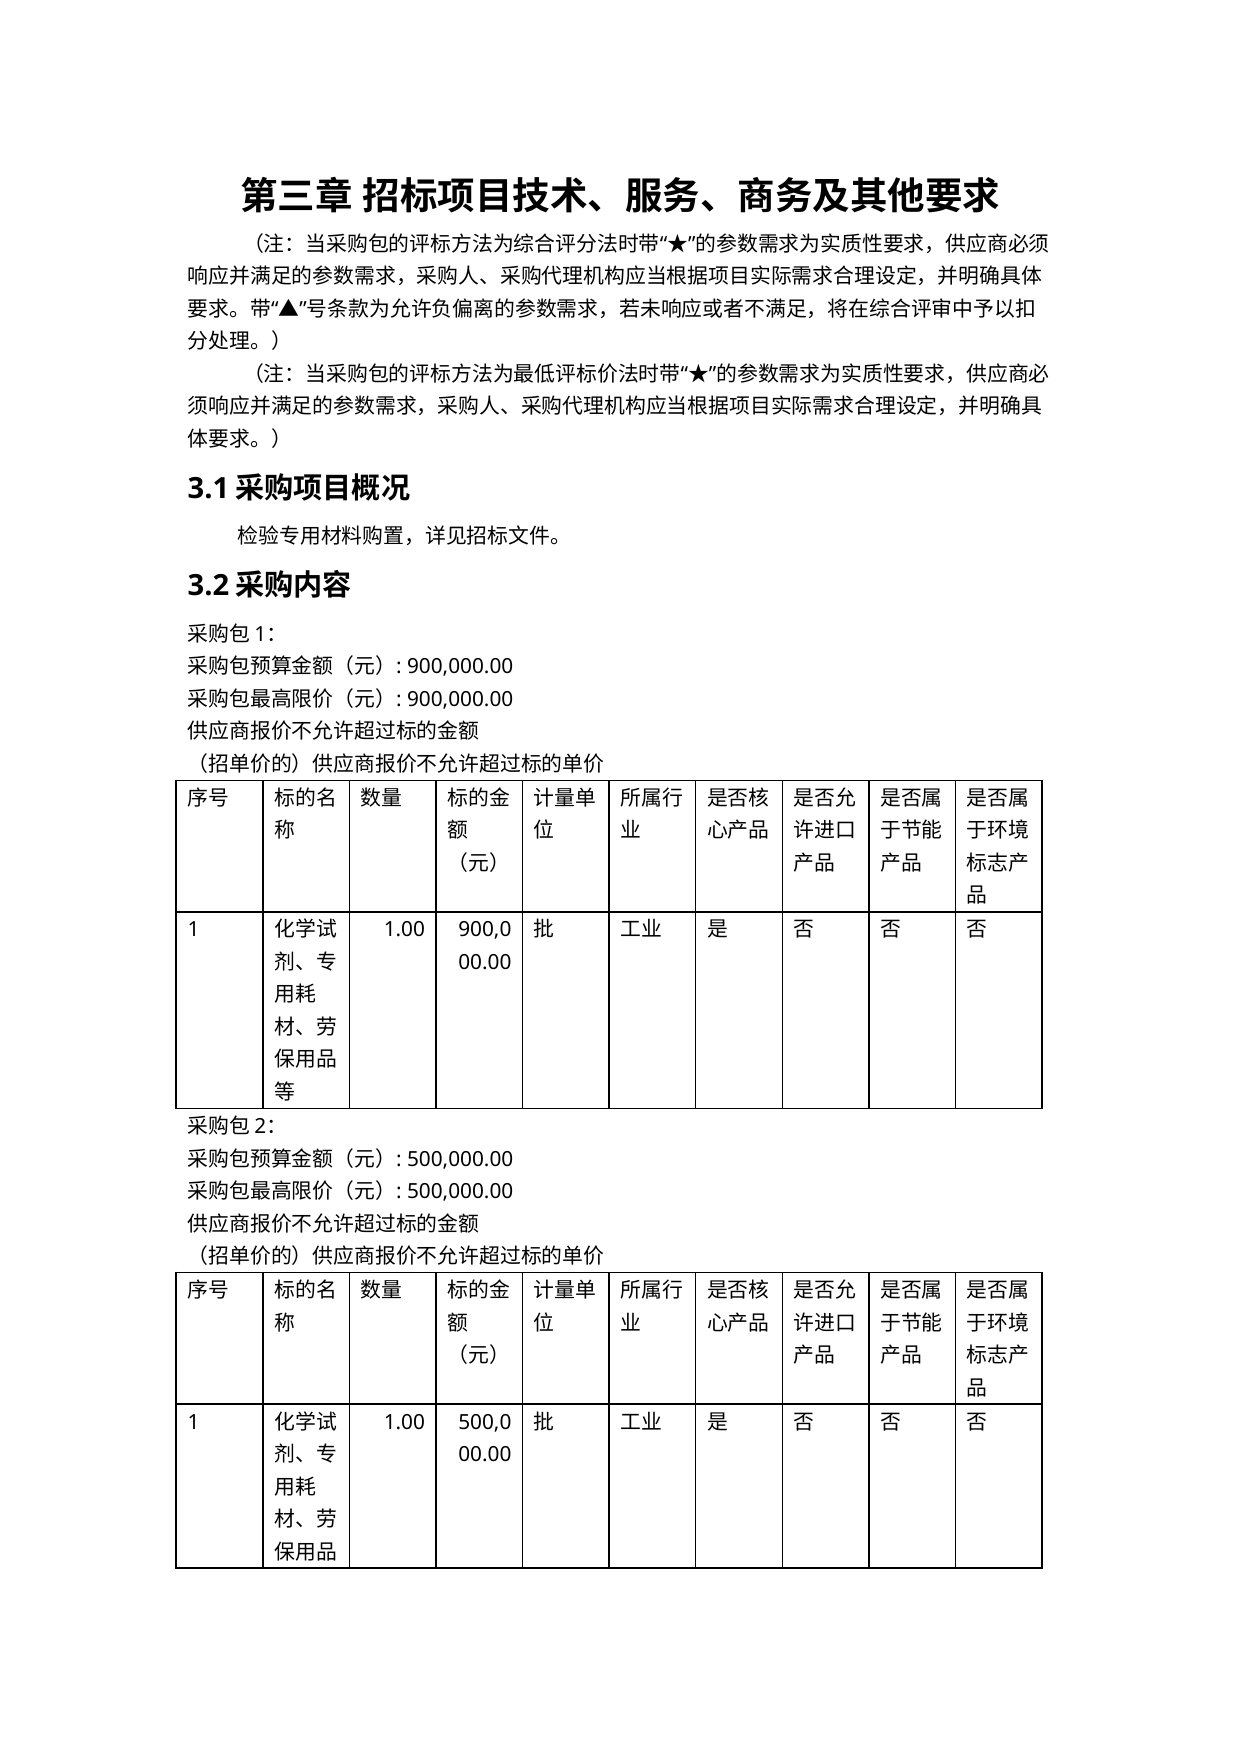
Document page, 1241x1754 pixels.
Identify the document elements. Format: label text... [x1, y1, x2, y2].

table_cell 否 [870, 1405, 955, 1567]
text 供应商报价不允许超过标的金额 [187, 1207, 1053, 1239]
table_cell 500,000.00 [437, 1405, 522, 1567]
table_cell 否 [783, 913, 868, 1108]
text 采购包2： [187, 1109, 1053, 1142]
table_cell 批 [523, 913, 608, 1108]
text 采购包最高限价（元）: 500,000.00 [187, 1174, 1053, 1207]
text 采购包预算金额（元）: 500,000.00 [187, 1142, 1053, 1174]
table_cell 化学试剂、专用耗材、劳保用品等 [264, 913, 349, 1108]
table_cell 工业 [610, 913, 695, 1108]
text 3.1采购项目概况 [187, 454, 1053, 519]
table_header 标的名称 [264, 1273, 349, 1403]
table_cell 1 [177, 1405, 262, 1567]
text （注：当采购包的评标方法为综合评分法时带“★”的参数需求为实质性要求，供应商必须响应并满足的参数需求，采购人、采购代理机构应当根据项目实际需求合理设定，并明确具体要求。带“▲”号条款为允许负偏离的参数需求，若未响应或者不满足，将在综合评审中予以扣分处理。） [187, 227, 1053, 357]
table_header 数量 [350, 1273, 435, 1403]
table_header 所属行业 [610, 781, 695, 911]
text 供应商报价不允许超过标的金额 [187, 714, 1053, 747]
table_header 数量 [350, 781, 435, 911]
table_header 是否允许进口产品 [783, 781, 868, 911]
table_cell 工业 [610, 1405, 695, 1567]
table_header 是否属于环境标志产品 [956, 781, 1041, 911]
table_cell 1.00 [350, 913, 435, 1108]
table_cell 1.00 [350, 1405, 435, 1567]
table_cell 1 [177, 913, 262, 1108]
table_header 计量单位 [523, 1273, 608, 1403]
table_header 标的金额 （元） [437, 781, 522, 911]
table_cell 否 [870, 913, 955, 1108]
text （注：当采购包的评标方法为最低评标价法时带“★”的参数需求为实质性要求，供应商必须响应并满足的参数需求，采购人、采购代理机构应当根据项目实际需求合理设定，并明确具体要求。） [187, 357, 1053, 454]
text 第三章 招标项目技术、服务、商务及其他要求 [187, 162, 1053, 227]
table_header 标的金额 （元） [437, 1273, 522, 1403]
text 采购包最高限价（元）: 900,000.00 [187, 682, 1053, 714]
table_header 是否核心产品 [696, 781, 782, 911]
table_header 是否允许进口产品 [783, 1273, 868, 1403]
table_cell 否 [956, 1405, 1041, 1567]
table_cell 是 [696, 1405, 782, 1567]
table_header 序号 [177, 1273, 262, 1403]
table_header 是否属于节能产品 [870, 781, 955, 911]
table_cell 是 [696, 913, 782, 1108]
text 3.2采购内容 [187, 552, 1053, 617]
text （招单价的）供应商报价不允许超过标的单价 [187, 1239, 1053, 1272]
table_header 序号 [177, 781, 262, 911]
table_header 是否核心产品 [696, 1273, 782, 1403]
table_header 是否属于节能产品 [870, 1273, 955, 1403]
table_header 是否属于环境标志产品 [956, 1273, 1041, 1403]
text （招单价的）供应商报价不允许超过标的单价 [187, 747, 1053, 779]
text 采购包预算金额（元）: 900,000.00 [187, 649, 1053, 682]
table_header 标的名称 [264, 781, 349, 911]
table_cell 批 [523, 1405, 608, 1567]
table_header 所属行业 [610, 1273, 695, 1403]
table_cell 否 [783, 1405, 868, 1567]
table_cell 否 [956, 913, 1041, 1108]
table_header 计量单位 [523, 781, 608, 911]
table_cell 化学试剂、专用耗材、劳保用品等 [264, 1405, 349, 1567]
text 采购包1： [187, 617, 1053, 649]
text 检验专用材料购置，详见招标文件。 [187, 519, 1053, 552]
table_cell 900,000.00 [437, 913, 522, 1108]
